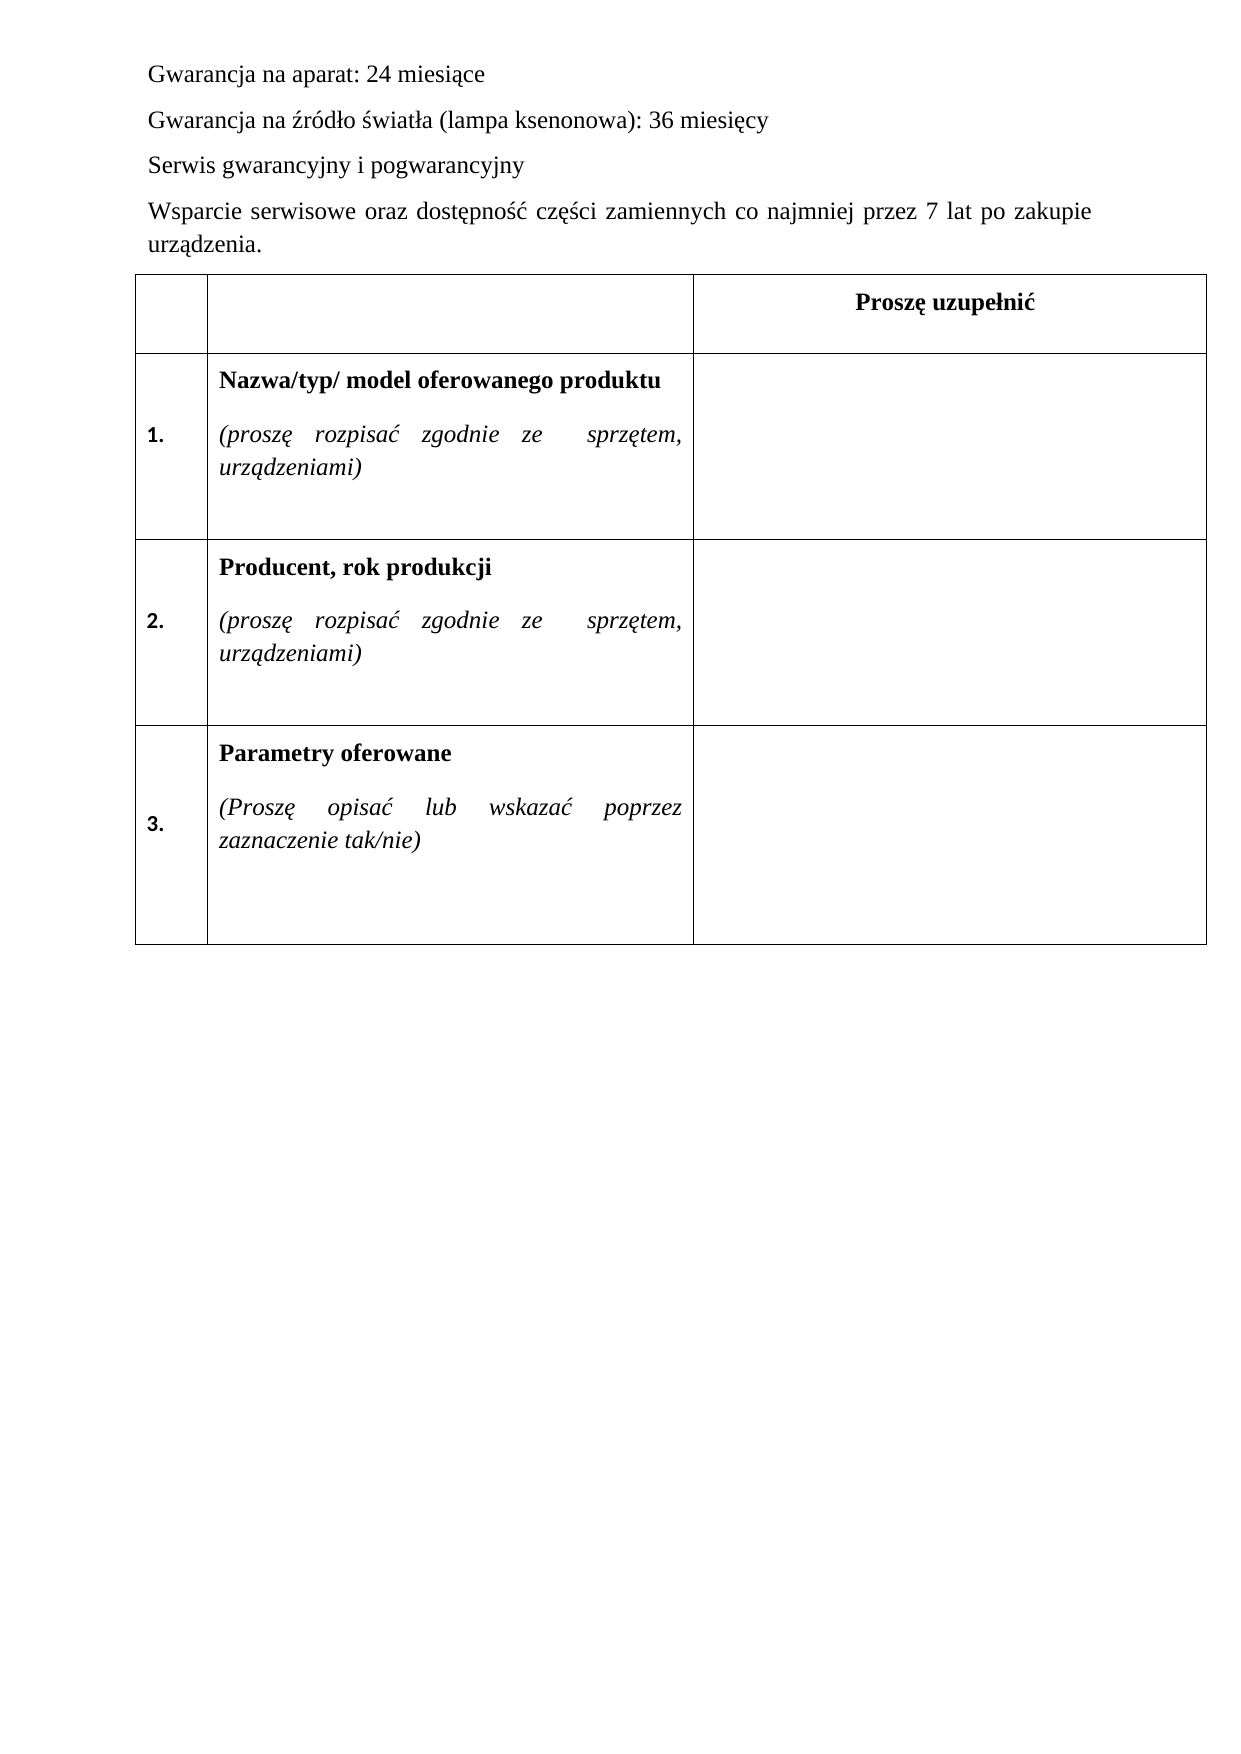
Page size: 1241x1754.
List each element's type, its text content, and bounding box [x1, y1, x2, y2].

text Gwarancja na aparat: 24 miesiące [148, 59, 1093, 88]
text Serwis gwarancyjny i pogwarancyjny [148, 150, 1093, 179]
table_cell [694, 540, 1206, 725]
table_header [208, 275, 693, 353]
table_cell Parametry oferowane (Proszę opisać lub wskazać poprzez zaznaczenie tak/nie) [208, 726, 693, 944]
table_cell Producent, rok produkcji (proszę rozpisać zgodnie ze sprzętem, urządzeniami) [208, 540, 693, 725]
table_cell [136, 540, 207, 725]
table_cell [694, 354, 1206, 539]
table_header Proszę uzupełnić [694, 275, 1206, 353]
table_cell Nazwa/typ/ model oferowanego produktu (proszę rozpisać zgodnie ze sprzętem, urządzeniami) [208, 354, 693, 539]
text Gwarancja na źródło światła (lampa ksenonowa): 36 miesięcy [148, 105, 1093, 133]
table_cell [136, 726, 207, 944]
table_cell [136, 354, 207, 539]
table_header [136, 275, 207, 353]
text Wsparcie serwisowe oraz dostępność części zamiennych co najmniej przez 7 lat po zakupie urządzenia. [148, 196, 1093, 257]
table_cell [694, 726, 1206, 944]
